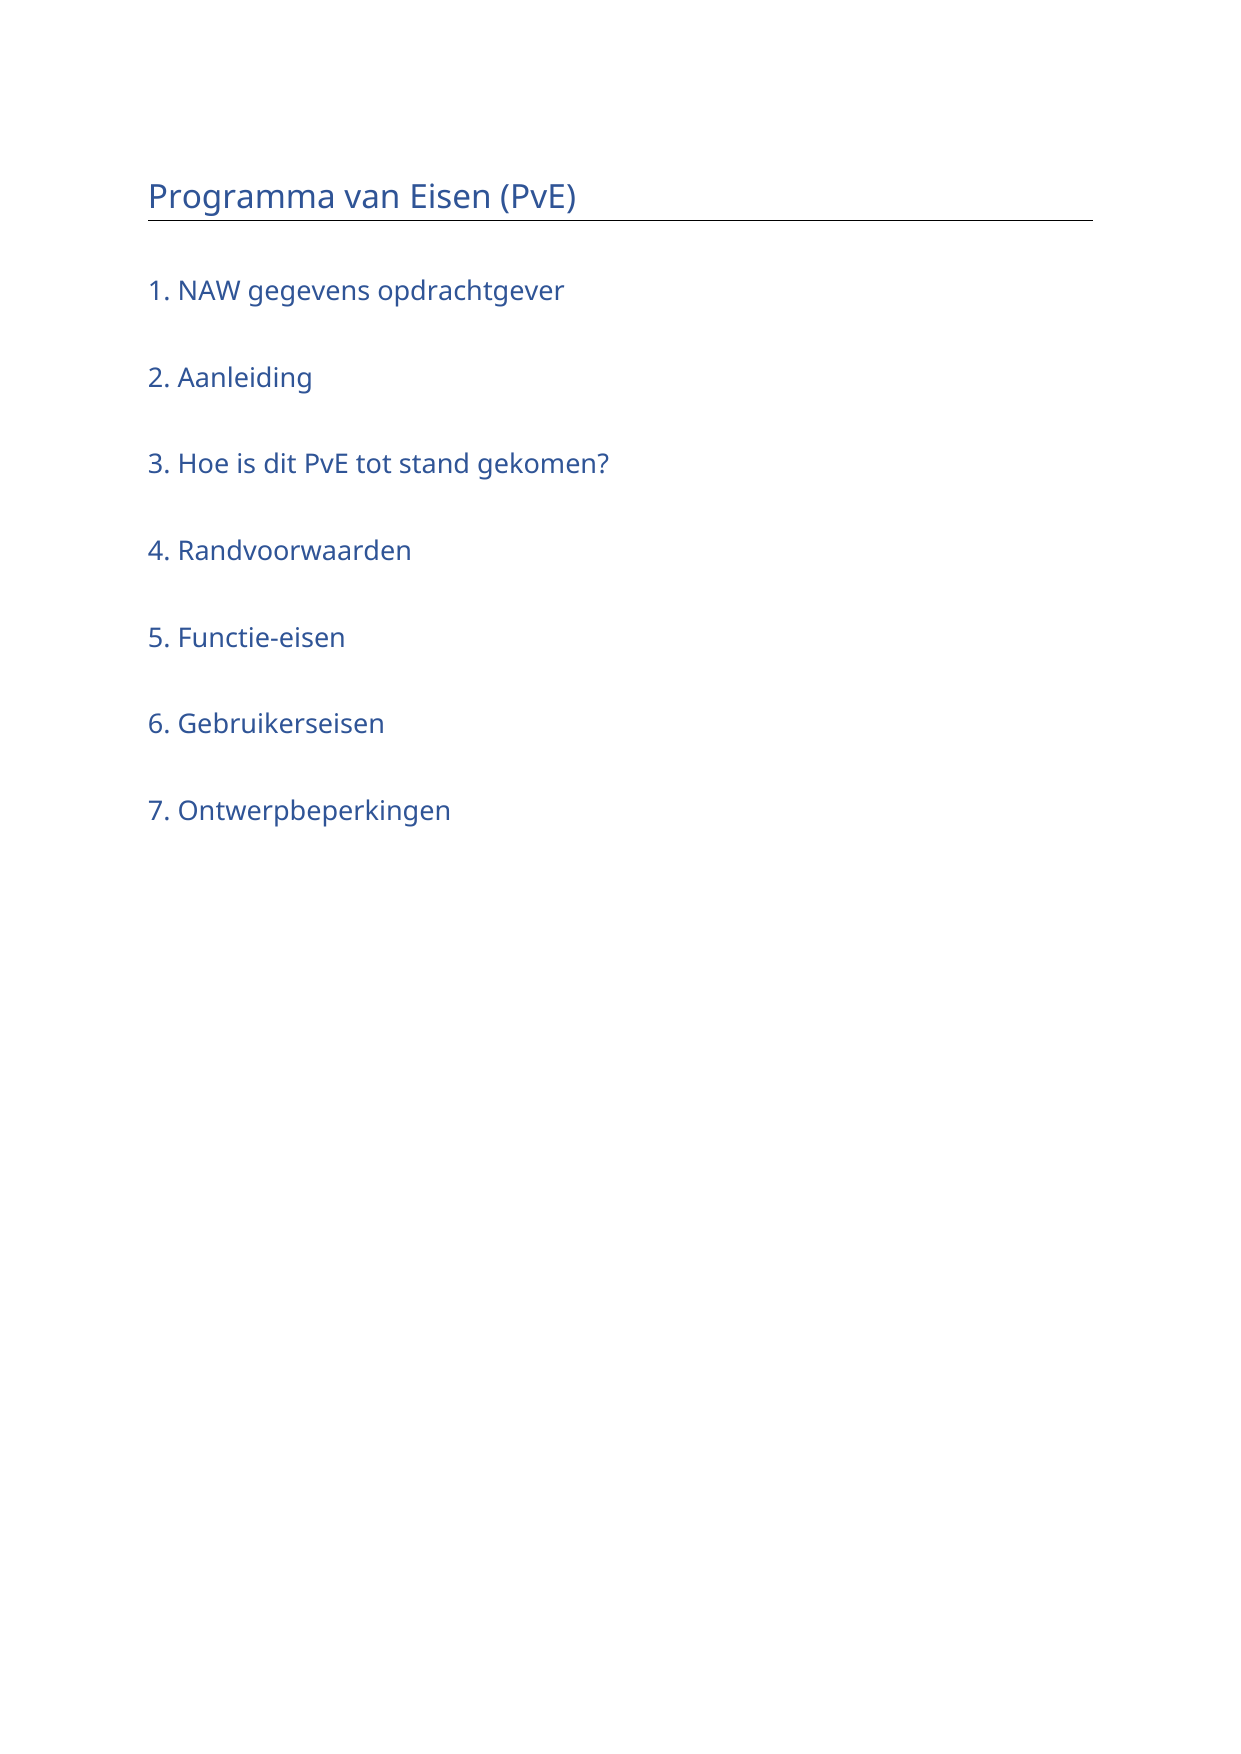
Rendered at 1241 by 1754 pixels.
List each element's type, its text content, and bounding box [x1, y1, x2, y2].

subtitle 3. Hoe is dit PvE tot stand gekomen? [148, 445, 1093, 482]
subtitle 2. Aanleiding [148, 358, 1093, 395]
subtitle 6. Gebruikerseisen [148, 705, 1093, 742]
subtitle 5. Functie-eisen [148, 618, 1093, 655]
subtitle 1. NAW gegevens opdrachtgever [148, 272, 1093, 308]
subtitle 4. Randvoorwaarden [148, 532, 1093, 568]
subtitle 7. Ontwerpbeperkingen [148, 792, 1093, 828]
subtitle Programma van Eisen (PvE) [148, 173, 1093, 220]
